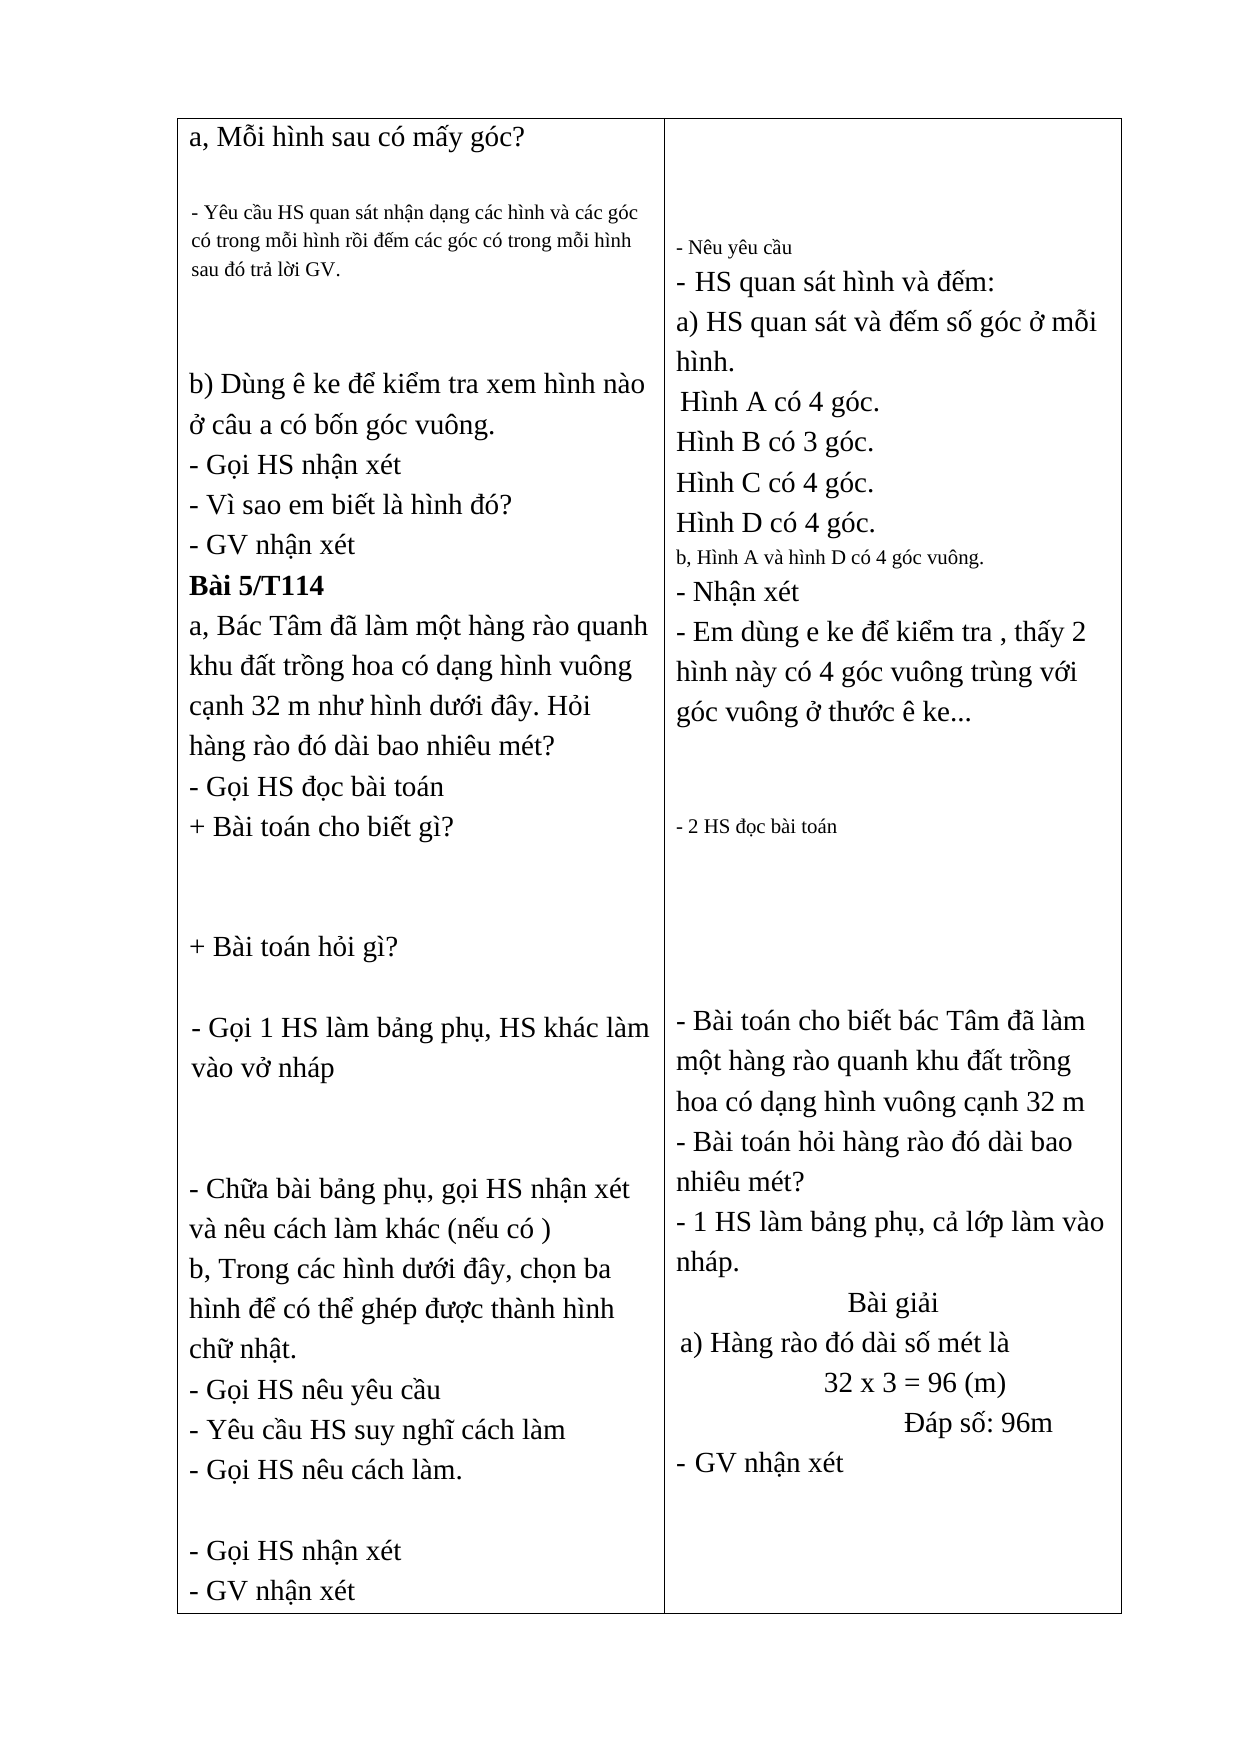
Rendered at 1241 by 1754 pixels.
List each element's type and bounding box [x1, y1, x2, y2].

table_cell [665, 119, 1121, 1613]
table_cell [178, 119, 664, 1613]
